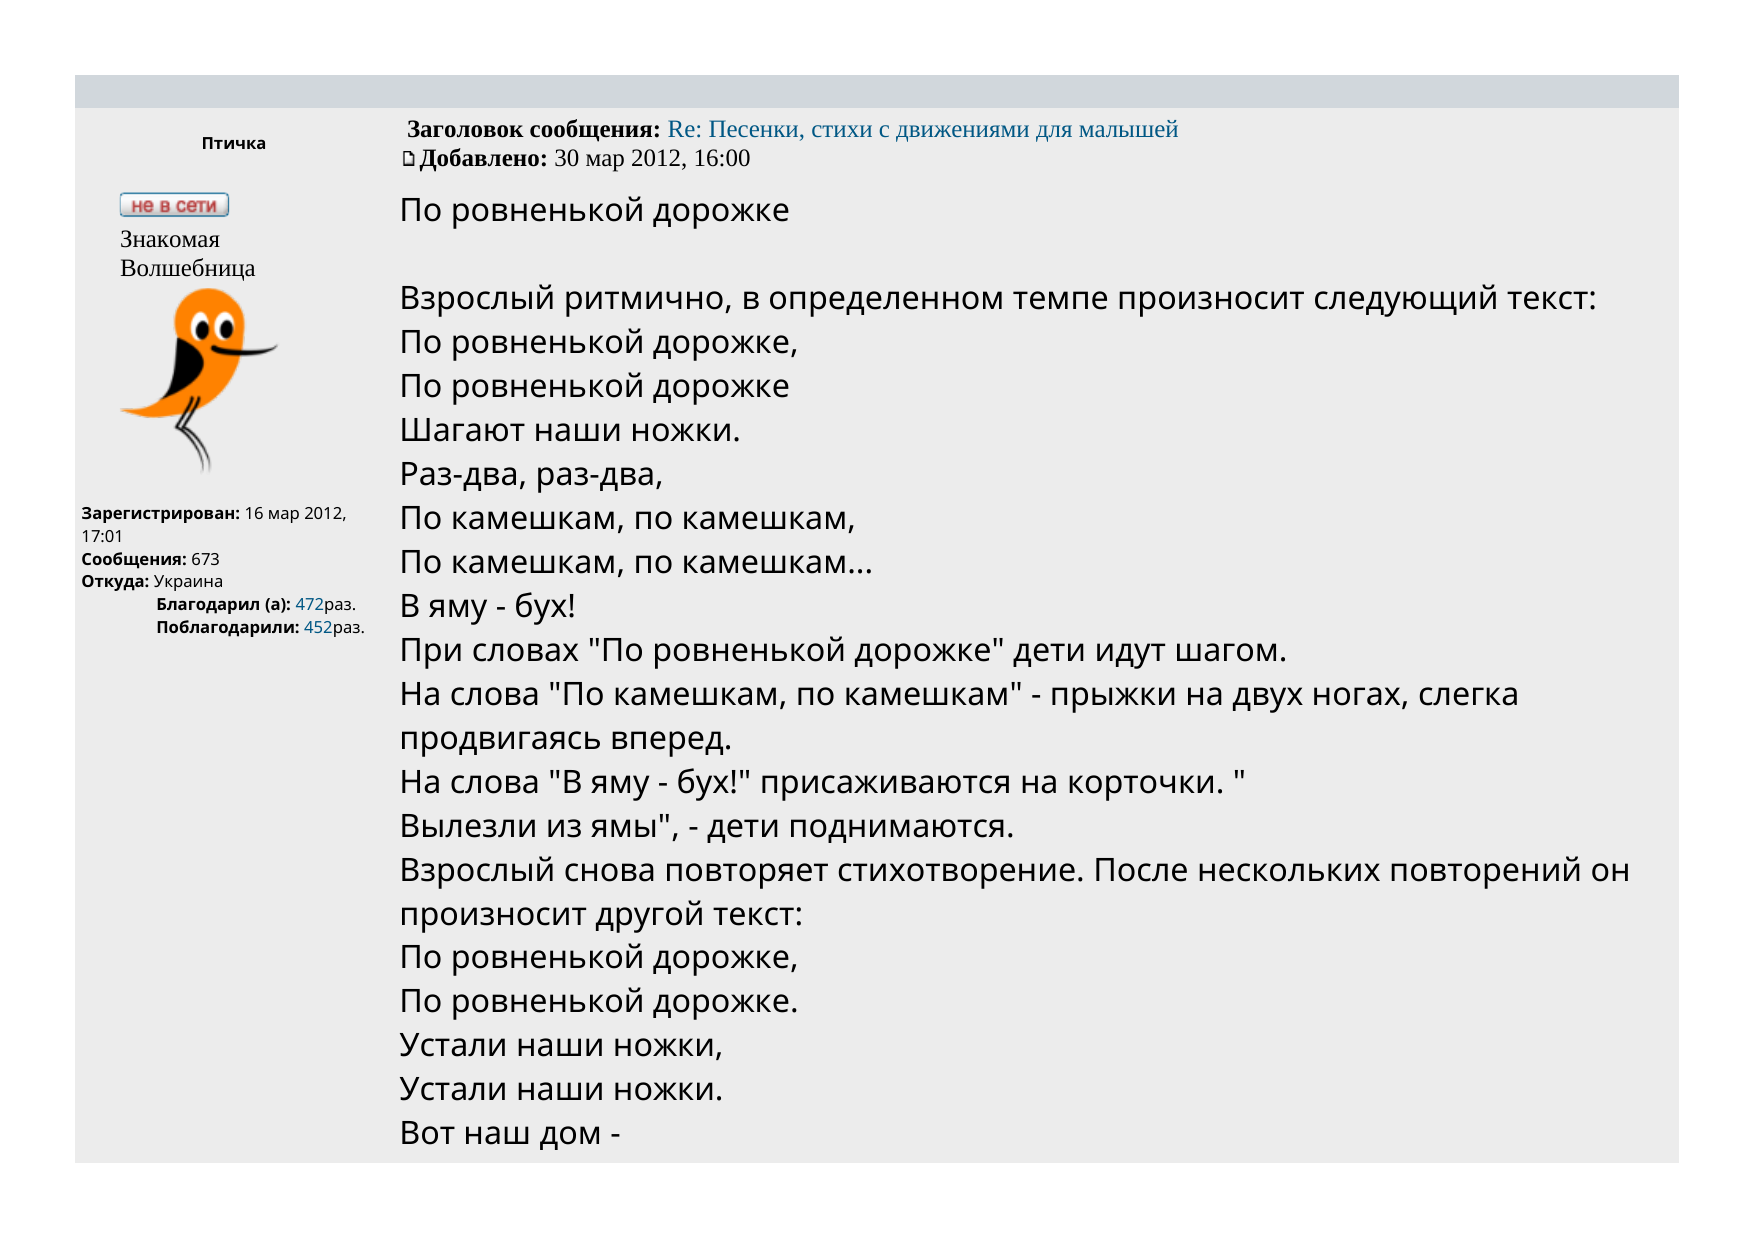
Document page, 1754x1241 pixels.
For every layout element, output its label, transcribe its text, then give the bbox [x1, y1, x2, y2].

table_cell [75, 75, 1679, 108]
table_header [393, 108, 1679, 178]
table_header Птичка [75, 108, 393, 178]
table_cell [393, 178, 1679, 1163]
picture [400, 151, 420, 166]
picture [119, 187, 230, 219]
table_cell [75, 178, 393, 1163]
picture [119, 288, 281, 476]
